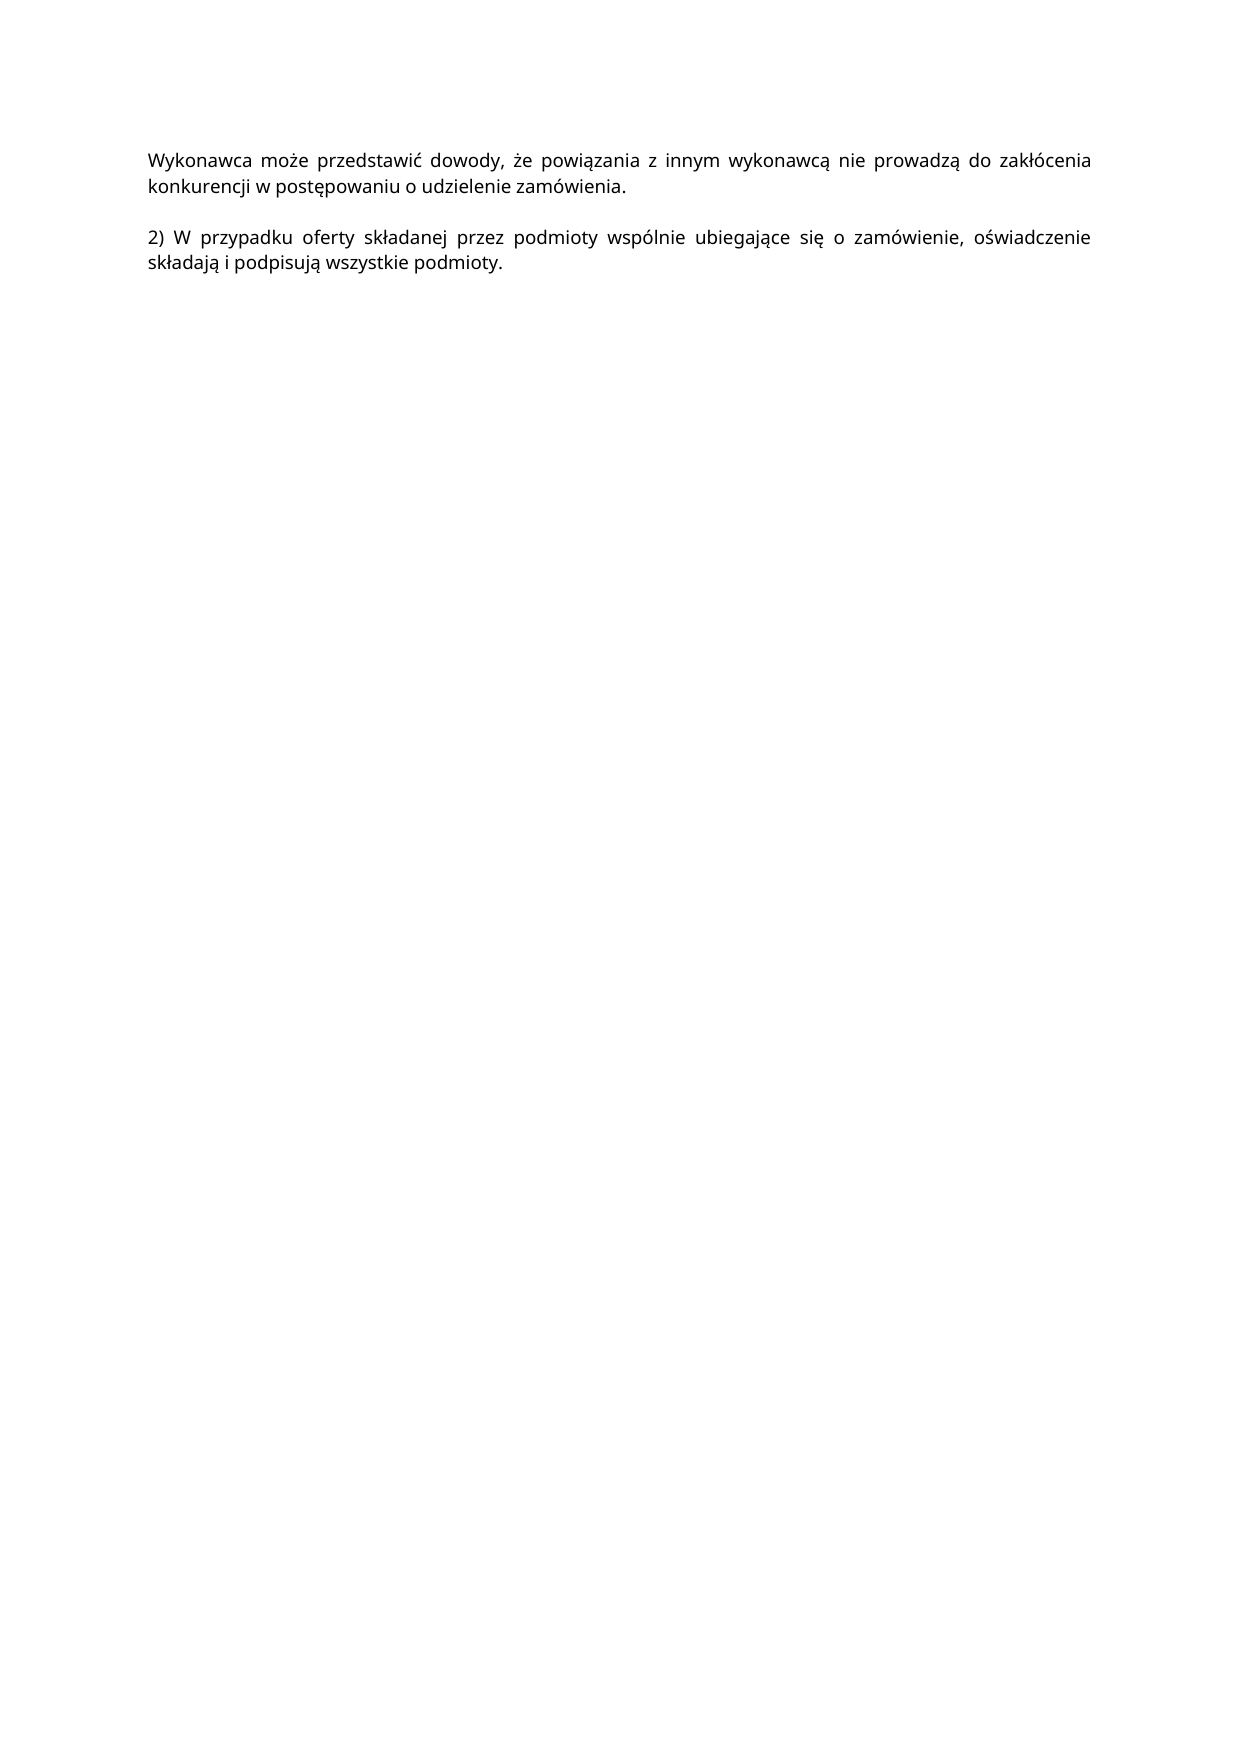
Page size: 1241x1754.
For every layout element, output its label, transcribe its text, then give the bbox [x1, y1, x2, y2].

text 2) W przypadku oferty składanej przez podmioty wspólnie ubiegające się o zamówienie, oświadczenie składają i podpisują wszystkie podmioty. [148, 224, 1093, 275]
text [148, 148, 1093, 199]
